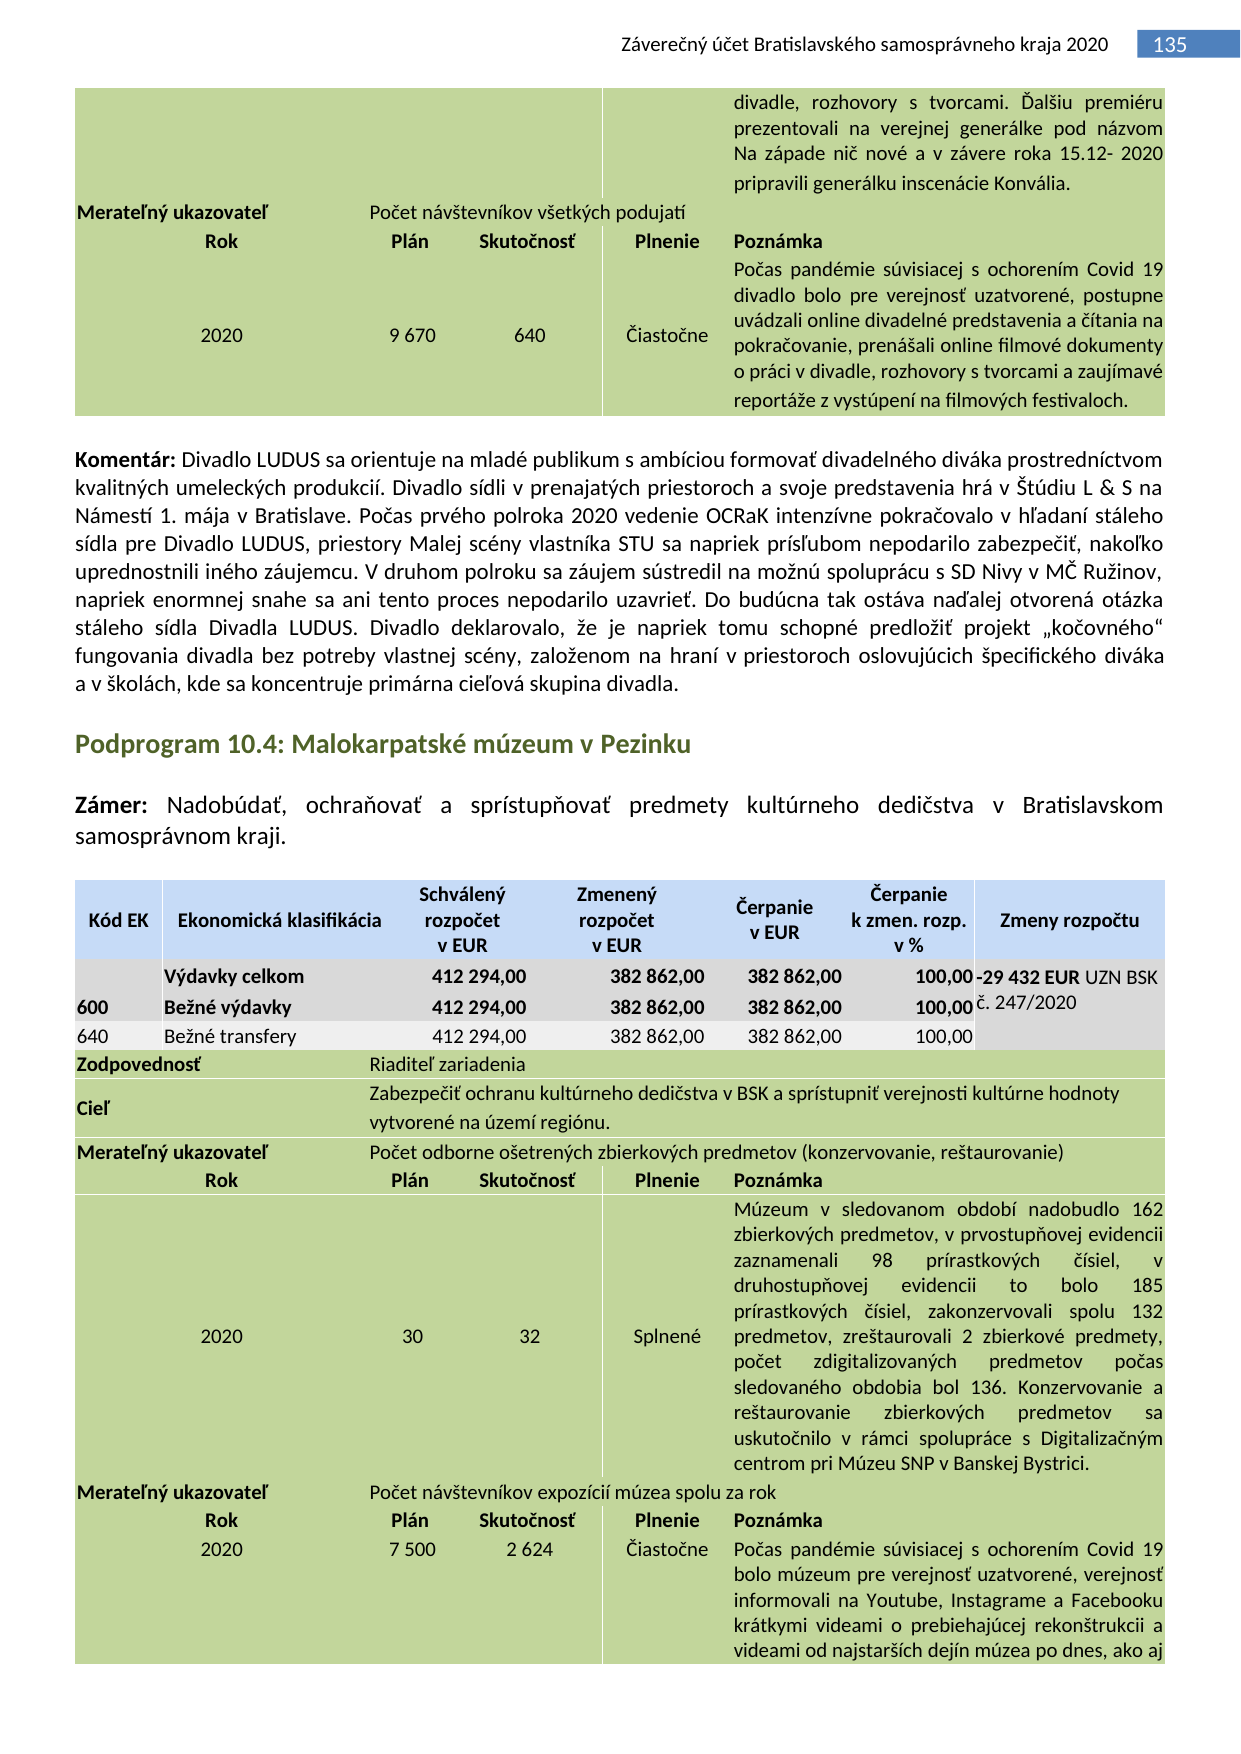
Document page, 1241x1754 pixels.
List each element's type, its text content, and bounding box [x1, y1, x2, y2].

text Podprogram 10.4: Malokarpatské múzeum v Pezinku [75, 726, 1165, 760]
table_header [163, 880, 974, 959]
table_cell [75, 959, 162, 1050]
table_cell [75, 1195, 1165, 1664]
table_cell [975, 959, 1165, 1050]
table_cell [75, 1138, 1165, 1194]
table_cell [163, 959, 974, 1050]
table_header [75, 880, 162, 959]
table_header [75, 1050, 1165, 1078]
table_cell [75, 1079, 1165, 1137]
text Komentár: Divadlo LUDUS sa orientuje na mladé publikum s ambíciou formovať divadelného diváka prostredníctvom kvalitných umeleckých produkcií. Divadlo sídli v prenajatých priestoroch a svoje predstavenia hrá v Štúdiu L & S na Námestí 1. mája v Bratislave. Počas prvého polroka 2020 vedenie OCRaK intenzívne pokračovalo v hľadaní stáleho sídla pre Divadlo LUDUS, priestory Malej scény vlastníka STU sa napriek prísľubom nepodarilo zabezpečiť, nakoľko uprednostnili iného záujemcu. V druhom polroku sa záujem sústredil na možnú spoluprácu s SD Nivy v MČ Ružinov, napriek enormnej snahe sa ani tento proces nepodarilo uzavrieť. Do budúcna tak ostáva naďalej otvorená otázka stáleho sídla Divadla LUDUS. Divadlo deklarovalo, že je napriek tomu schopné predložiť projekt „kočovného“ fungovania divadla bez potreby vlastnej scény, založenom na hraní v priestoroch oslovujúcich špecifického diváka a v školách, kde sa koncentruje primárna cieľová skupina divadla. [75, 445, 1165, 697]
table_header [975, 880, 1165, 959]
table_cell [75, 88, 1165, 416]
text Zámer: Nadobúdať, ochraňovať a sprístupňovať predmety kultúrneho dedičstva v Bratislavskom samosprávnom kraji. [75, 789, 1165, 851]
